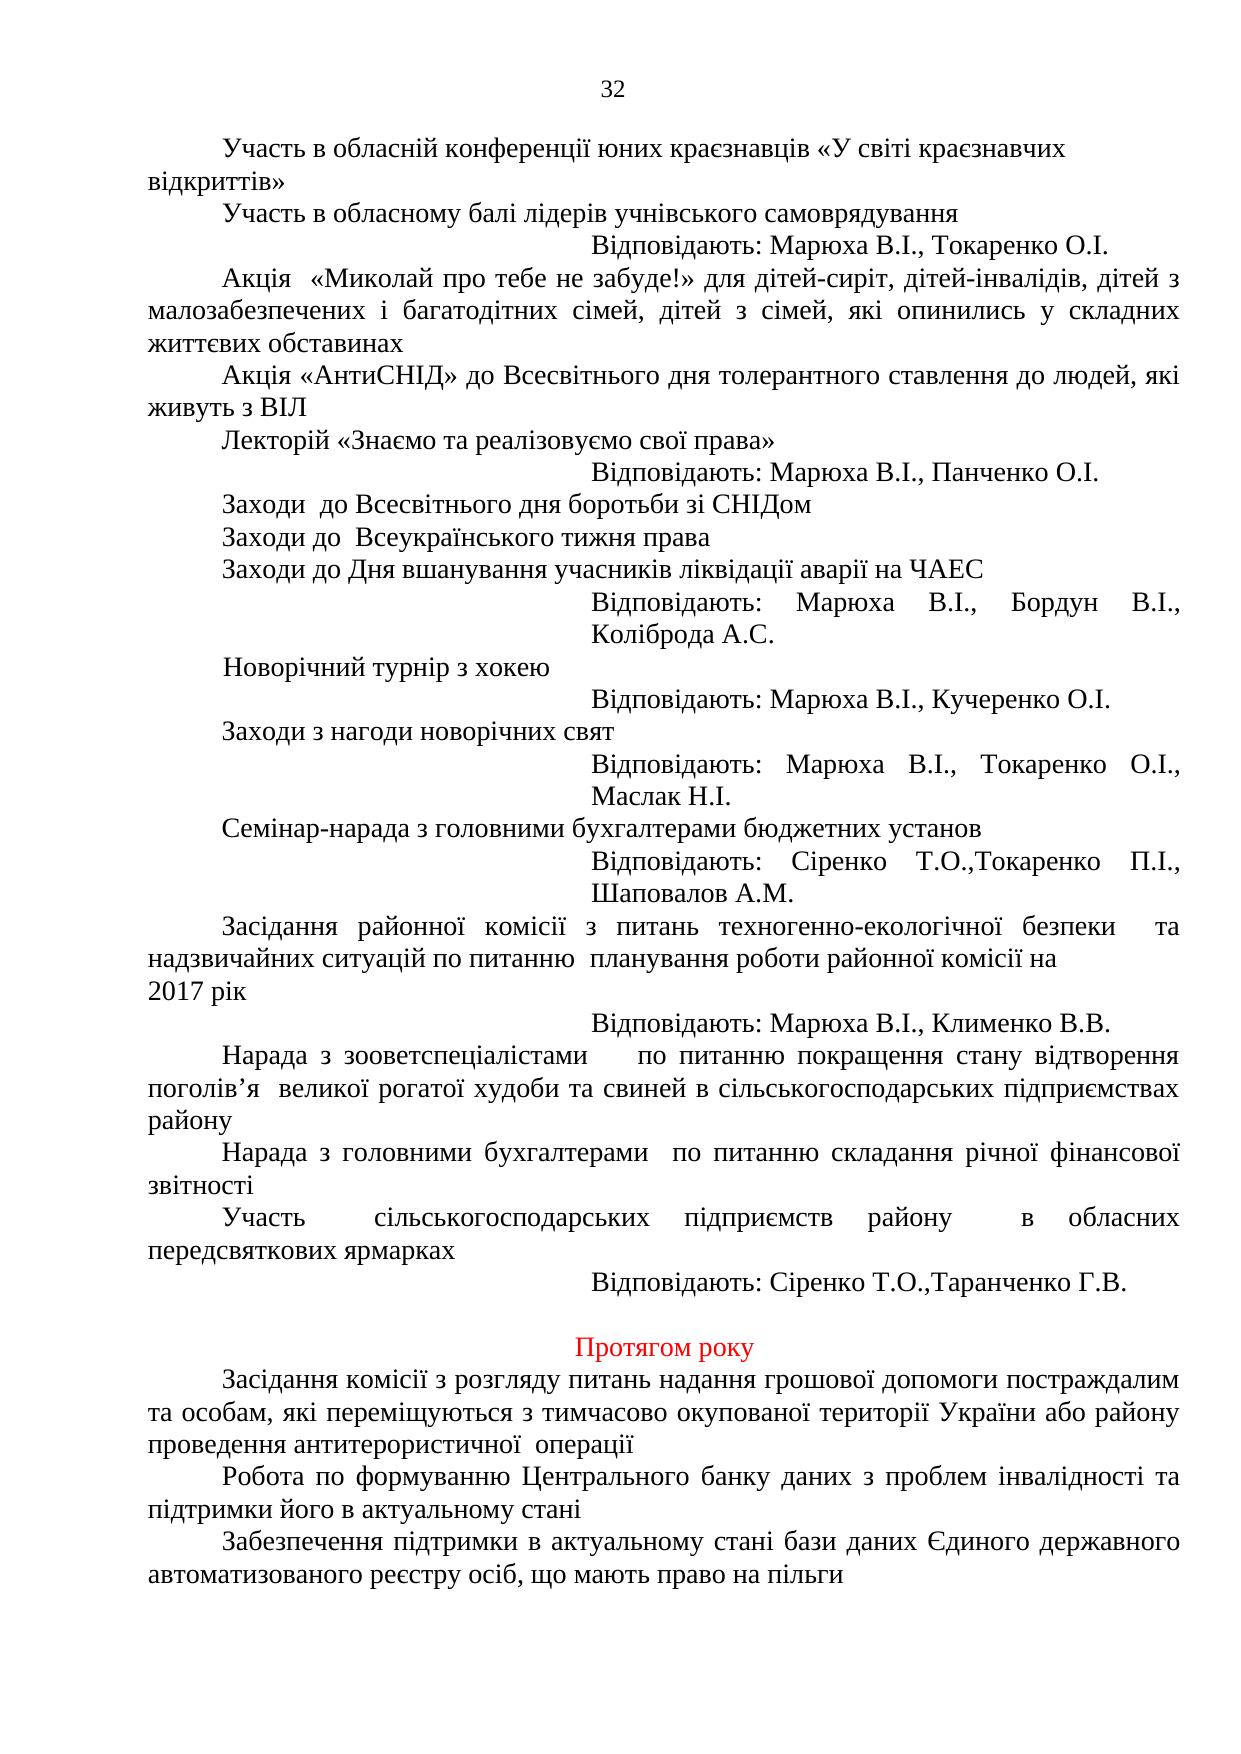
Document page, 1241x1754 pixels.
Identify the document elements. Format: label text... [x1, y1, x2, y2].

text Засідання районної комісії з питань техногенно-екологічної безпеки та надзвичайних ситуацій по питанню планування роботи районної комісії на [148, 909, 1181, 973]
text Відповідають: Марюха В.І., Панченко О.І. [148, 455, 1181, 488]
text 2017 рік [148, 973, 1181, 1006]
text Участь сільськогосподарських підприємств району в обласних передсвяткових ярмарках [148, 1200, 1181, 1265]
text Участь в обласній конференції юних краєзнавців «У світі краєзнавчих відкриттів» [148, 131, 1154, 196]
text Протягом року [148, 1330, 1181, 1362]
text Участь в обласному балі лідерів учнівського самоврядування [148, 196, 1181, 228]
text Акція «АнтиСНІД» до Всесвітнього дня толерантного ставлення до людей, які живуть з ВІЛ [148, 358, 1181, 423]
text Нарада з головними бухгалтерами по питанню складання річної фінансової звітності [148, 1136, 1181, 1200]
text Відповідають: Сіренко Т.О.,Таранченко Г.В. [148, 1265, 1181, 1297]
text Відповідають: Марюха В.І., Бордун В.І., Коліброда А.С. [591, 585, 1181, 649]
text Відповідають: Марюха В.І., Кучеренко О.І. [148, 682, 1181, 714]
text Заходи до Всесвітнього дня боротьби зі СНІДом [148, 488, 1181, 520]
text Забезпечення підтримки в актуальному стані бази даних Єдиного державного автоматизованого реєстру осіб, що мають право на пільги [148, 1524, 1181, 1589]
text Відповідають: Сіренко Т.О.,Токаренко П.І., Шаповалов А.М. [591, 844, 1181, 909]
text Заходи до Дня вшанування учасників ліквідації аварії на ЧАЕС [148, 552, 1181, 585]
text Заходи до Всеукраїнського тижня права [148, 520, 1181, 552]
text Заходи з нагоди новорічних свят [148, 714, 1181, 747]
text Акція «Миколай про тебе не забуде!» для дітей-сиріт, дітей-інвалідів, дітей з малозабезпечених і багатодітних сімей, дітей з сімей, які опинились у складних життєвих обставинах [148, 261, 1181, 358]
text Відповідають: Марюха В.І., Токаренко О.І., Маслак Н.І. [591, 747, 1181, 812]
text Нарада з зооветспеціалістами по питанню покращення стану відтворення поголів’я великої рогатої худоби та свиней в сільськогосподарських підприємствах району [148, 1038, 1181, 1136]
text Новорічний турнір з хокею [223, 649, 1167, 682]
text Лекторій «Знаємо та реалізовуємо свої права» [148, 423, 1181, 455]
text Семінар-нарада з головними бухгалтерами бюджетних установ [148, 812, 1181, 844]
text Засідання комісії з розгляду питань надання грошової допомоги постраждалим та особам, які переміщуються з тимчасово окупованої території України або району проведення антитерористичної операції [148, 1362, 1181, 1459]
text Робота по формуванню Центрального банку даних з проблем інвалідності та підтримки його в актуальному стані [148, 1459, 1181, 1524]
text Відповідають: Марюха В.І., Токаренко О.І. [148, 228, 1181, 261]
text Відповідають: Марюха В.І., Клименко В.В. [148, 1006, 1181, 1038]
